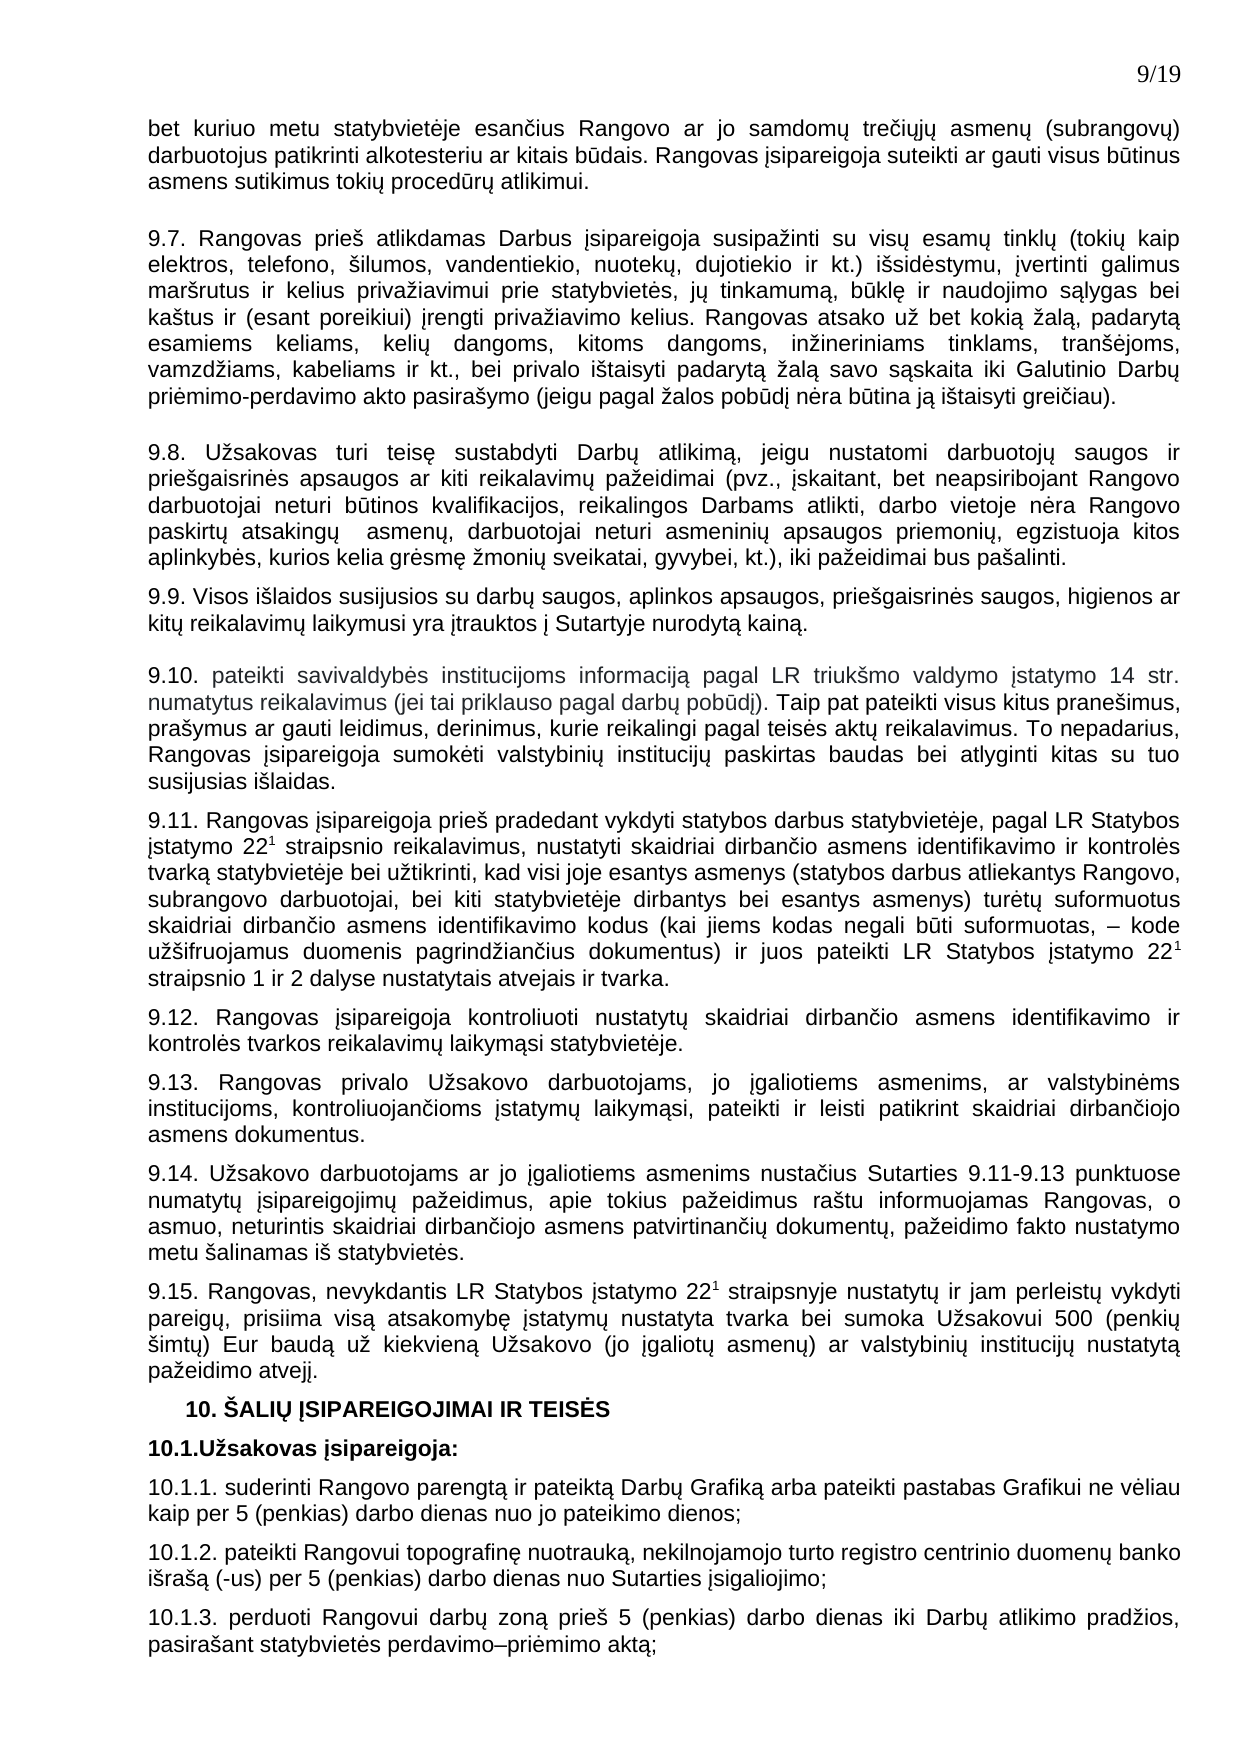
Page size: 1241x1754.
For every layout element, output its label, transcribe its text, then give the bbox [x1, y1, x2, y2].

text 9.8. Užsakovas turi teisę sustabdyti Darbų atlikimą, jeigu nustatomi darbuotojų saugos ir priešgaisrinės apsaugos ar kiti reikalavimų pažeidimai (pvz., įskaitant, bet neapsiribojant Rangovo darbuotojai neturi būtinos kvalifikacijos, reikalingos Darbams atlikti, darbo vietoje nėra Rangovo paskirtų atsakingų asmenų, darbuotojai neturi asmeninių apsaugos priemonių, egzistuoja kitos aplinkybės, kurios kelia grėsmę žmonių sveikatai, gyvybei, kt.), iki pažeidimai bus pašalinti. [148, 439, 1181, 571]
text 9.10. pateikti savivaldybės institucijoms informaciją pagal LR triukšmo valdymo įstatymo 14 str. numatytus reikalavimus (jei tai priklauso pagal darbų pobūdį). Taip pat pateikti visus kitus pranešimus, prašymus ar gauti leidimus, derinimus, kurie reikalingi pagal teisės aktų reikalavimus. To nepadarius, Rangovas įsipareigoja sumokėti valstybinių institucijų paskirtas baudas bei atlyginti kitas su tuo susijusias išlaidas. [148, 689, 1181, 794]
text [148, 115, 1181, 194]
text 10. ŠALIŲ ĮSIPAREIGOJIMAI IR TEISĖS [185, 1396, 1181, 1422]
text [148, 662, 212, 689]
text 9.12. Rangovas įsipareigoja kontroliuoti nustatytų skaidriai dirbančio asmens identifikavimo ir kontrolės tvarkos reikalavimų laikymąsi statybvietėje. [148, 1003, 1181, 1056]
text 9.7. Rangovas prieš atlikdamas Darbus įsipareigoja susipažinti su visų esamų tinklų (tokių kaip elektros, telefono, šilumos, vandentiekio, nuotekų, dujotiekio ir kt.) išsidėstymu, įvertinti galimus maršrutus ir kelius privažiavimui prie statybvietės, jų tinkamumą, būklę ir naudojimo sąlygas bei kaštus ir (esant poreikiui) įrengti privažiavimo kelius. Rangovas atsako už bet kokią žalą, padarytą esamiems keliams, kelių dangoms, kitoms dangoms, inžineriniams tinklams, tranšėjoms, vamzdžiams, kabeliams ir kt., bei privalo ištaisyti padarytą žalą savo sąskaita iki Galutinio Darbų priėmimo-perdavimo akto pasirašymo (jeigu pagal žalos pobūdį nėra būtina ją ištaisyti greičiau). [148, 224, 1181, 409]
text 9.14. Užsakovo darbuotojams ar jo įgaliotiems asmenims nustačius Sutarties 9.11-9.13 punktuose numatytų įsipareigojimų pažeidimus, apie tokius pažeidimus raštu informuojamas Rangovas, o asmuo, neturintis skaidriai dirbančiojo asmens patvirtinančių dokumentų, pažeidimo fakto nustatymo metu šalinamas iš statybvietės. [148, 1160, 1181, 1266]
text 9.13. Rangovas privalo Užsakovo darbuotojams, jo įgaliotiems asmenims, ar valstybinėms institucijoms, kontroliuojančioms įstatymų laikymąsi, pateikti ir leisti patikrint skaidriai dirbančiojo asmens dokumentus. [148, 1069, 1181, 1148]
text 9.15. Rangovas, nevykdantis LR Statybos įstatymo 221 straipsnyje nustatytų ir jam perleistų vykdyti pareigų, prisiima visą atsakomybę įstatymų nustatyta tvarka bei sumoka Užsakovui 500 (penkių šimtų) Eur baudą už kiekvieną Užsakovo (jo įgaliotų asmenų) ar valstybinių institucijų nustatytą pažeidimo atvejį. [148, 1278, 1181, 1384]
list 10.1.2. pateikti Rangovui topografinę nuotrauką, nekilnojamojo turto registro centrinio duomenų banko išrašą (-us) per 5 (penkias) darbo dienas nuo Sutarties įsigaliojimo; [148, 1539, 1181, 1592]
text 9.9. Visos išlaidos susijusios su darbų saugos, aplinkos apsaugos, priešgaisrinės saugos, higienos ar kitų reikalavimų laikymusi yra įtrauktos į Sutartyje nurodytą kainą. [148, 583, 1181, 636]
text 9.11. Rangovas įsipareigoja prieš pradedant vykdyti statybos darbus statybvietėje, pagal LR Statybos įstatymo 221 straipsnio reikalavimus, nustatyti skaidriai dirbančio asmens identifikavimo ir kontrolės tvarką statybvietėje bei užtikrinti, kad visi joje esantys asmenys (statybos darbus atliekantys Rangovo, subrangovo darbuotojai, bei kiti statybvietėje dirbantys bei esantys asmenys) turėtų suformuotus skaidriai dirbančio asmens identifikavimo kodus (kai jiems kodas negali būti suformuotas, – kode užšifruojamus duomenis pagrindžiančius dokumentus) ir juos pateikti LR Statybos įstatymo 221 straipsnio 1 ir 2 dalyse nustatytais atvejais ir tvarka. [148, 807, 1181, 991]
list 10.1.1. suderinti Rangovo parengtą ir pateiktą Darbų Grafiką arba pateikti pastabas Grafikui ne vėliau kaip per 5 (penkias) darbo dienas nuo jo pateikimo dienos; [148, 1474, 1181, 1527]
list 10.1.3. perduoti Rangovui darbų zoną prieš 5 (penkias) darbo dienas iki Darbų atlikimo pradžios, pasirašant statybvietės perdavimo–priėmimo aktą; [148, 1604, 1181, 1657]
text 10.1.Užsakovas įsipareigoja: [148, 1435, 1181, 1461]
